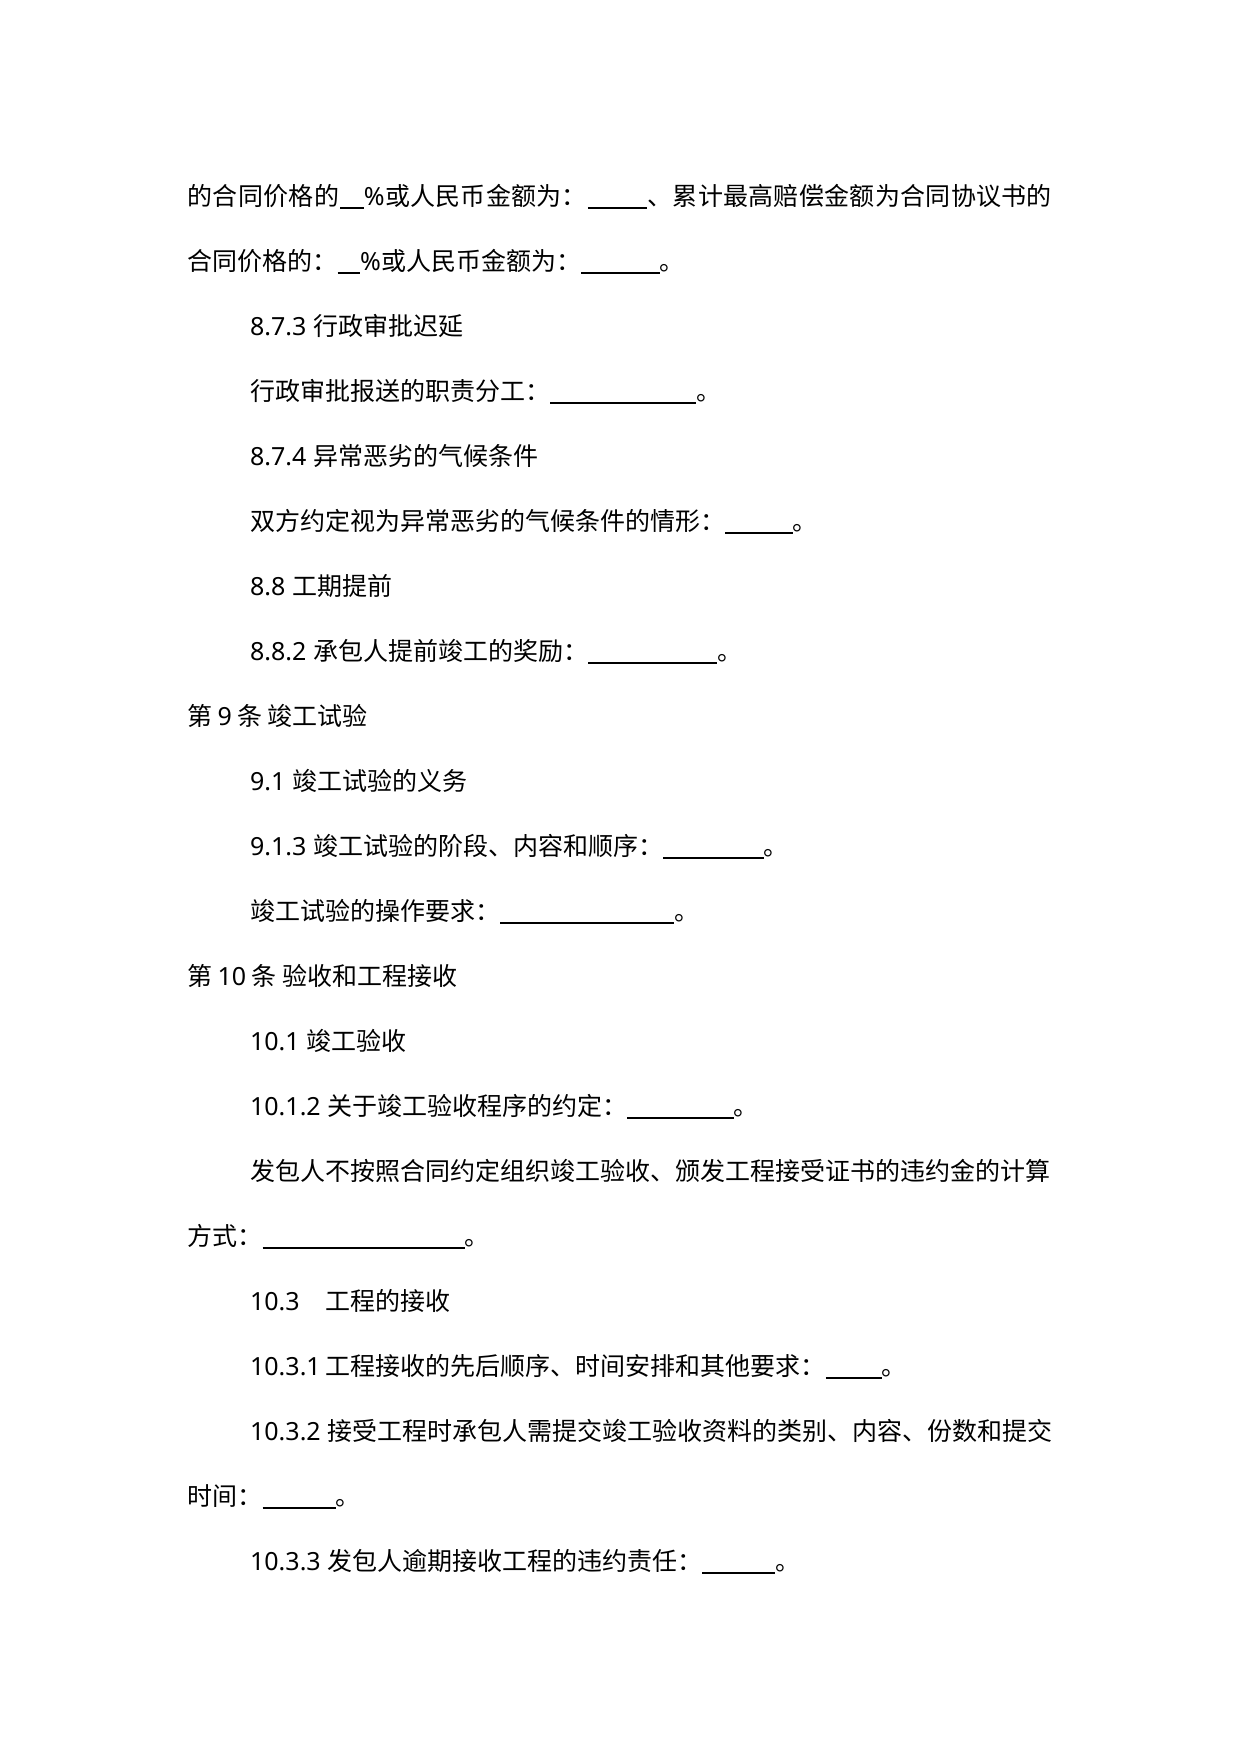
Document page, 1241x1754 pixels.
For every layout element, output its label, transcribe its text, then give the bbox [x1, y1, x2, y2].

text 第10条 验收和工程接收 [187, 942, 1053, 1007]
text 8.7.3 行政审批迟延 [187, 292, 1053, 357]
text 9.1 竣工试验的义务 [187, 747, 1053, 812]
text 8.8 工期提前 [187, 552, 1053, 617]
text 第9条 竣工试验 [187, 682, 1053, 747]
text 10.1.2 关于竣工验收程序的约定： 。 [187, 1072, 1053, 1137]
text 8.7.4 异常恶劣的气候条件 [187, 422, 1053, 487]
text 发包人不按照合同约定组织竣工验收、颁发工程接受证书的违约金的计算方式： 。 [187, 1137, 1053, 1267]
text 10.3 工程的接收 [187, 1267, 1053, 1332]
text 10.3.1工程接收的先后顺序、时间安排和其他要求： 。 [187, 1332, 1053, 1397]
text 双方约定视为异常恶劣的气候条件的情形： 。 [187, 487, 1053, 552]
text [187, 162, 1053, 292]
text 10.3.2 接受工程时承包人需提交竣工验收资料的类别、内容、份数和提交时间： 。 [187, 1397, 1053, 1527]
text 8.8.2 承包人提前竣工的奖励： 。 [187, 617, 1053, 682]
text 10.3.3 发包人逾期接收工程的违约责任： 。 [187, 1527, 1053, 1592]
text 9.1.3 竣工试验的阶段、内容和顺序： 。 [187, 812, 1053, 877]
text 10.1 竣工验收 [187, 1007, 1053, 1072]
text 竣工试验的操作要求： 。 [187, 877, 1053, 942]
text 行政审批报送的职责分工： 。 [187, 357, 1053, 422]
